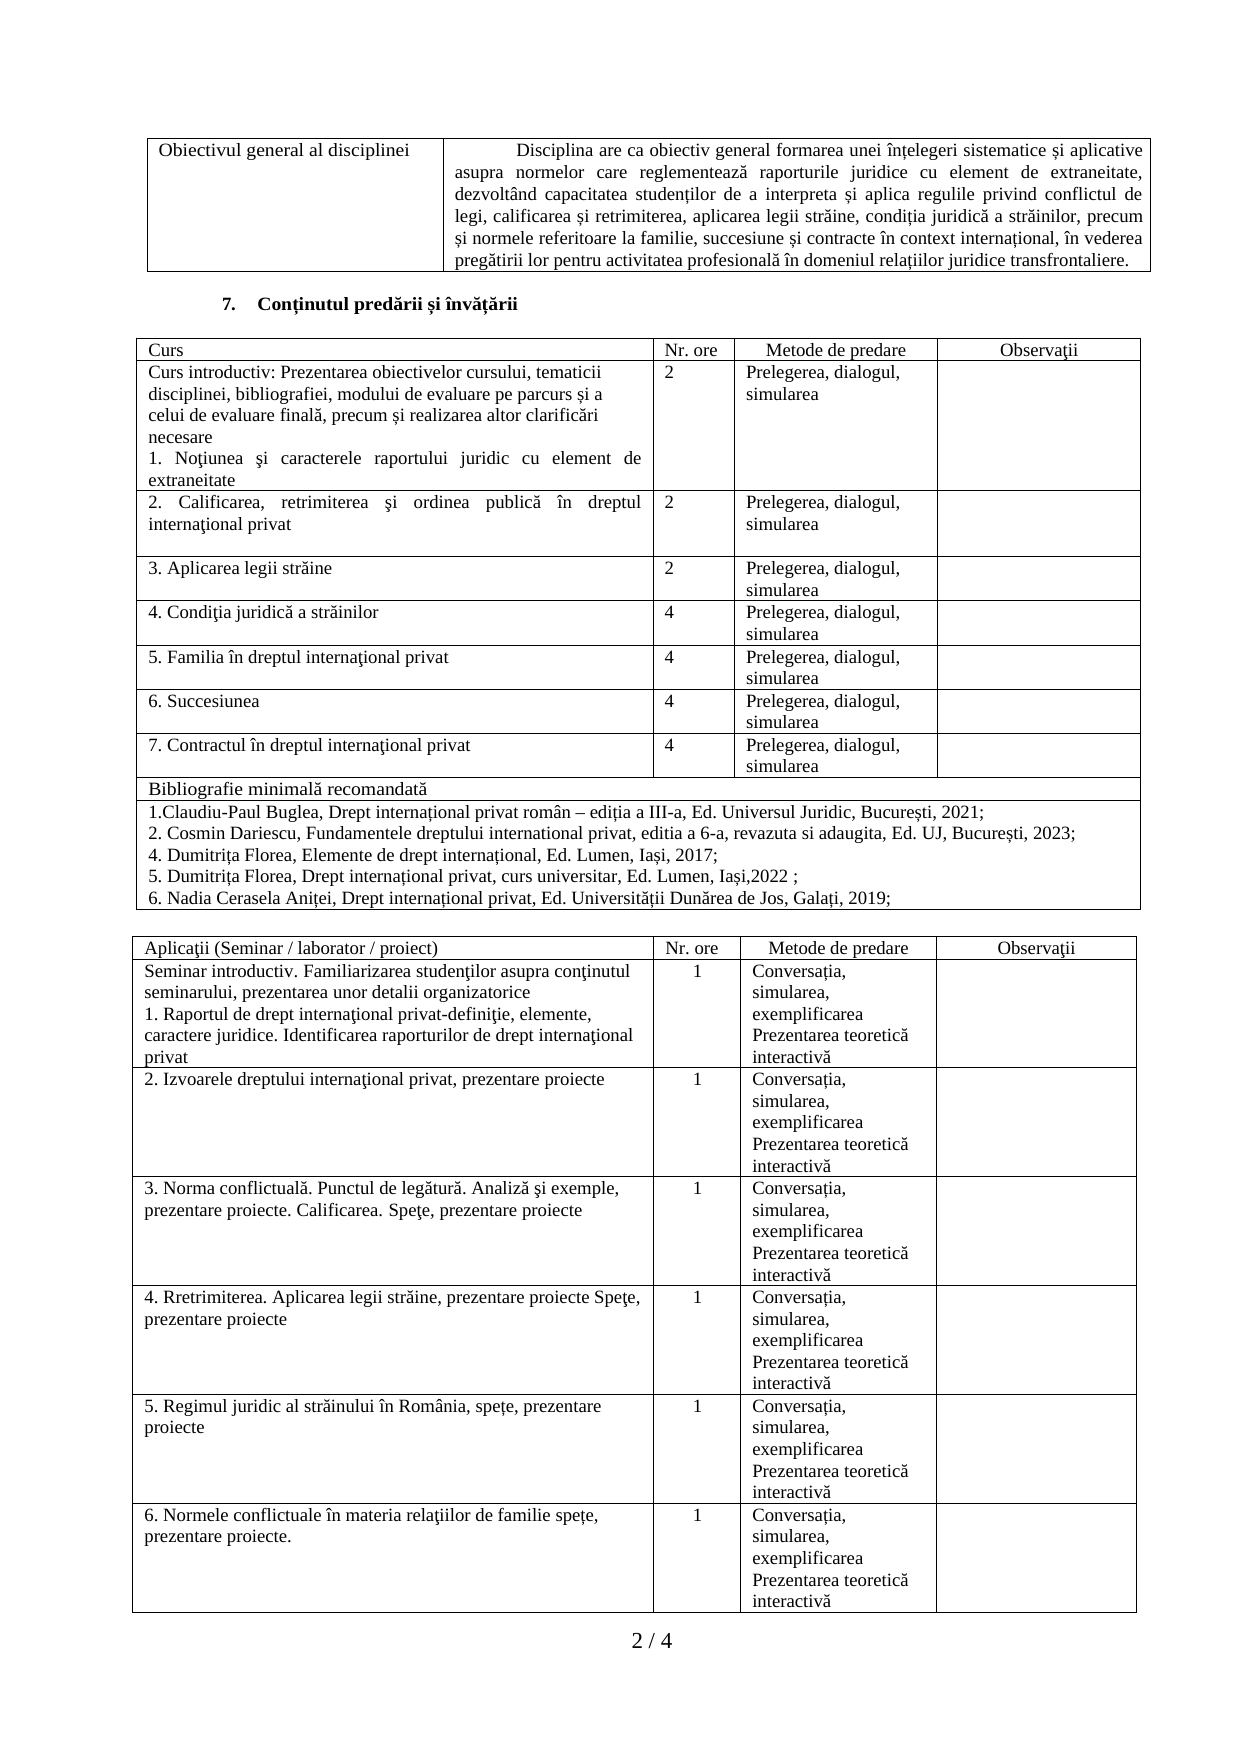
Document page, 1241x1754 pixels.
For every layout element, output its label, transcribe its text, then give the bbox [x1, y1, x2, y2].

table_cell Conversația, simularea, exemplificarea Prezentarea teoretică interactivă [741, 960, 936, 1067]
table_cell 4 [654, 690, 734, 733]
table_cell [937, 1395, 1136, 1503]
table_cell [938, 690, 1140, 733]
table_cell 3. Aplicarea legii străine [137, 557, 653, 600]
table_cell 1 [654, 1504, 740, 1612]
table_cell 5. Familia în dreptul internaţional privat [137, 646, 653, 689]
table_cell 4. Rretrimiterea. Aplicarea legii străine, prezentare proiecte Speţe, prezentare proiecte [133, 1286, 653, 1394]
table_cell [937, 1504, 1136, 1612]
table_cell 6. Succesiunea [137, 690, 653, 733]
table_cell 4. Condiţia juridică a străinilor [137, 601, 653, 644]
table_header Observaţii [938, 339, 1140, 360]
table_header Obiectivul general al disciplinei [148, 139, 443, 271]
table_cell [741, 1504, 936, 1612]
table_cell 2 [654, 361, 734, 490]
table_header Nr. ore [654, 339, 734, 360]
table_cell [937, 1177, 1136, 1285]
table_cell Prelegerea, dialogul, simularea [735, 734, 937, 777]
table_cell [938, 491, 1140, 556]
table_cell Prelegerea, dialogul, simularea [735, 646, 937, 689]
table_cell Prelegerea, dialogul, simularea [735, 601, 937, 644]
table_cell 1 [654, 1068, 740, 1176]
table_cell 4 [654, 601, 734, 644]
table_cell 2. Izvoarele dreptului internaţional privat, prezentare proiecte [133, 1068, 653, 1176]
table_header Nr. ore [654, 937, 740, 958]
table_cell Prelegerea, dialogul, simularea [735, 491, 937, 556]
table_cell Prelegerea, dialogul, simularea [735, 361, 937, 490]
table_cell [938, 646, 1140, 689]
table_header Observaţii [937, 937, 1136, 958]
table_cell 7. Contractul în dreptul internaţional privat [137, 734, 653, 777]
table_cell 1 [654, 1177, 740, 1285]
table_cell [937, 1068, 1136, 1176]
table_cell Conversația, simularea, exemplificarea Prezentarea teoretică interactivă [741, 1395, 936, 1503]
table_header Disciplina are ca obiectiv general formarea unei înțelegeri sistematice și aplicative asupra normelor care reglementează raporturile juridice cu element de extraneitate, dezvoltând capacitatea studenților de a interpreta și aplica regulile privind conflictul de legi, calificarea și retrimiterea, aplicarea legii străine, condiția juridică a străinilor, precum și normele referitoare la familie, succesiune și contracte în context internațional, în vederea pregătirii lor pentru activitatea profesională în domeniul relațiilor juridice transfrontaliere. [444, 139, 1150, 271]
table_cell [937, 1286, 1136, 1394]
table_cell 1.Claudiu-Paul Buglea, Drept internațional privat român – ediția a III-a, Ed. Universul Juridic, București, 2021; 2. Cosmin Dariescu, Fundamentele dreptului international privat, editia a 6-a, revazuta si adaugita, Ed. UJ, București, 2023; 4. Dumitrița Florea, Elemente de drept internațional, Ed. Lumen, Iași, 2017; 5. Dumitrița Florea, Drept internațional privat, curs universitar, Ed. Lumen, Iași,2022 ; 6. Nadia Cerasela Aniței, Drept internațional privat, Ed. Universității Dunărea de Jos, Galați, 2019; [137, 801, 1140, 908]
table_cell 2. Calificarea, retrimiterea şi ordinea publică în dreptul internaţional privat [137, 491, 653, 556]
table_header Metode de predare [741, 937, 936, 958]
table_cell 3. Norma conflictuală. Punctul de legătură. Analiză şi exemple, prezentare proiecte. Calificarea. Speţe, prezentare proiecte [133, 1177, 653, 1285]
table_cell 6. Normele conflictuale în materia relaţiilor de familie spețe, prezentare proiecte. [133, 1504, 653, 1612]
table_cell Conversația, simularea, exemplificarea Prezentarea teoretică interactivă [741, 1286, 936, 1394]
table_cell Curs introductiv: Prezentarea obiectivelor cursului, tematicii disciplinei, bibliografiei, modului de evaluare pe parcurs și a celui de evaluare finală, precum și realizarea altor clarificări necesare 1. Noţiunea şi caracterele raportului juridic cu element de extraneitate [137, 361, 653, 490]
table_cell 1 [654, 1395, 740, 1503]
table_cell [937, 960, 1136, 1067]
table_cell Conversația, simularea, exemplificarea Prezentarea teoretică interactivă [741, 1068, 936, 1176]
table_cell Prelegerea, dialogul, simularea [735, 690, 937, 733]
table_cell Bibliografie minimală recomandată [137, 778, 1140, 799]
table_cell 4 [654, 734, 734, 777]
table_header Aplicaţii (Seminar / laborator / proiect) [133, 937, 653, 958]
table_cell Conversația, simularea, exemplificarea Prezentarea teoretică interactivă [741, 1177, 936, 1285]
table_cell [938, 361, 1140, 490]
table_header Metode de predare [735, 339, 937, 360]
table_cell 1 [654, 960, 740, 1067]
table_cell Seminar introductiv. Familiarizarea studenţilor asupra conţinutul seminarului, prezentarea unor detalii organizatorice 1. Raportul de drept internaţional privat-definiţie, elemente, caractere juridice. Identificarea raporturilor de drept internaţional privat [133, 960, 653, 1067]
list Conținutul predării și învățării [222, 293, 1152, 315]
table_cell [938, 601, 1140, 644]
table_cell 4 [654, 646, 734, 689]
table_cell Prelegerea, dialogul, simularea [735, 557, 937, 600]
table_cell 5. Regimul juridic al străinului în România, spețe, prezentare proiecte [133, 1395, 653, 1503]
table_cell [938, 557, 1140, 600]
table_cell 2 [654, 491, 734, 556]
table_cell 2 [654, 557, 734, 600]
table_cell [938, 734, 1140, 777]
table_cell 1 [654, 1286, 740, 1394]
table_header Curs [137, 339, 653, 360]
